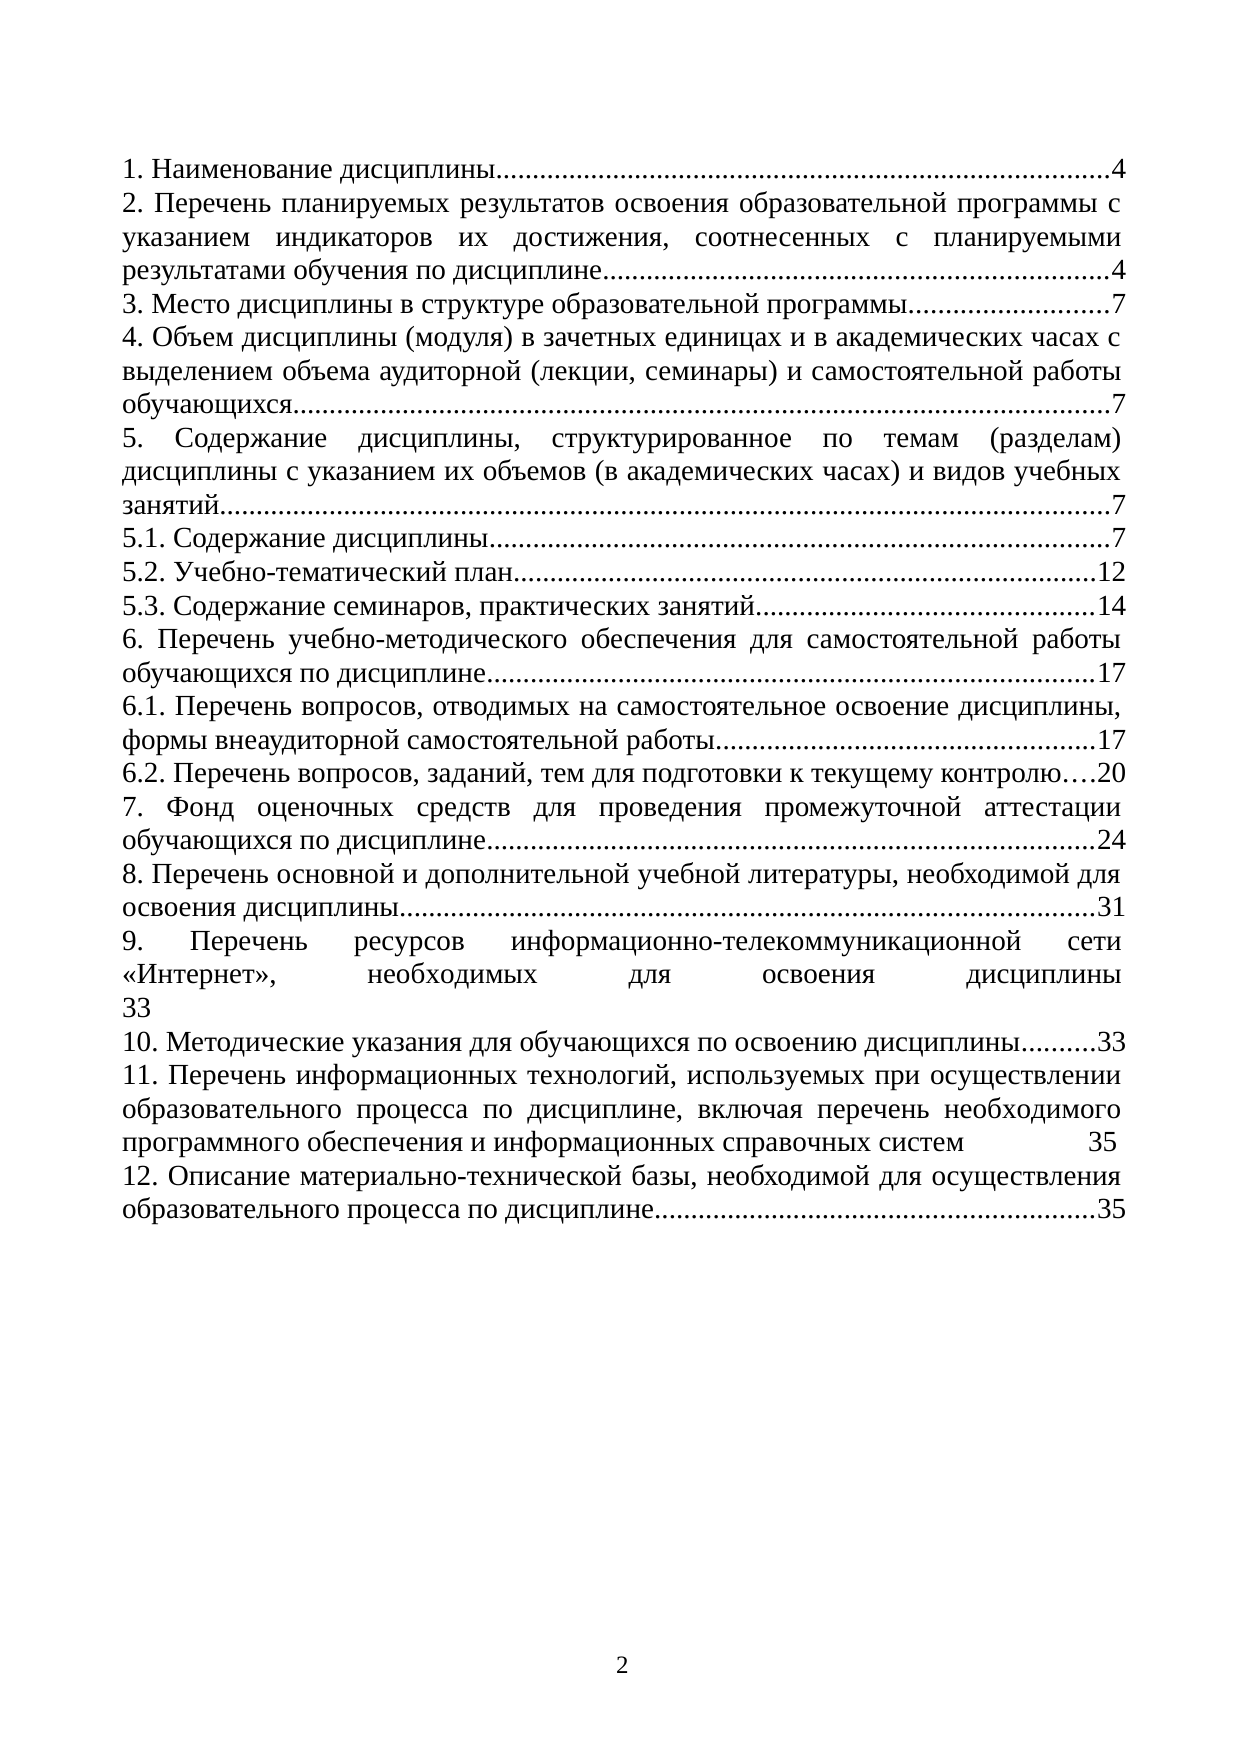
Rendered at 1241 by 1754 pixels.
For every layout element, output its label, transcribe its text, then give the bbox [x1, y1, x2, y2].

text 12. Описание материально-технической базы, необходимой для осуществления образовательного процесса по дисциплине 35 [122, 1158, 1122, 1225]
text 1. Наименование дисциплины 4 [122, 152, 1122, 185]
text 6.1. Перечень вопросов, отводимых на самостоятельное освоение дисциплины, формы внеаудиторной самостоятельной работы 17 [122, 688, 1122, 755]
text 3. Место дисциплины в структуре образовательной программы 7 [122, 286, 1122, 319]
text 2. Перечень планируемых результатов освоения образовательной программы с указанием индикаторов их достижения, соотнесенных с планируемыми результатами обучения по дисциплине 4 [122, 185, 1122, 286]
text 9. Перечень ресурсов информационно-телекоммуникационной сети «Интернет», необходимых для освоения дисциплины 33 [122, 923, 1122, 1024]
text 5. Содержание дисциплины, структурированное по темам (разделам) дисциплины с указанием их объемов (в академических часах) и видов учебных занятий 7 [122, 420, 1122, 521]
text 6.2. Перечень вопросов, заданий, тем для подготовки к текущему контролю 20 [122, 755, 1122, 789]
text 5.1. Содержание дисциплины 7 [122, 521, 1122, 554]
text 5.2. Учебно-тематический план 12 [122, 554, 1122, 588]
text 11. Перечень информационных технологий, используемых при осуществлении образовательного процесса по дисциплине, включая перечень необходимого программного обеспечения и информационных справочных систем 35 [122, 1057, 1122, 1158]
text 7. Фонд оценочных средств для проведения промежуточной аттестации обучающихся по дисциплине 24 [122, 789, 1122, 856]
text 6. Перечень учебно-методического обеспечения для самостоятельной работы обучающихся по дисциплине 17 [122, 621, 1122, 688]
text 8. Перечень основной и дополнительной учебной литературы, необходимой для освоения дисциплины 31 [122, 856, 1122, 923]
text 5.3. Содержание семинаров, практических занятий 14 [122, 588, 1122, 621]
text 10. Методические указания для обучающихся по освоению дисциплины 33 [122, 1024, 1122, 1057]
text 4. Объем дисциплины (модуля) в зачетных единицах и в академических часах с выделением объема аудиторной (лекции, семинары) и самостоятельной работы обучающихся 7 [122, 319, 1122, 420]
